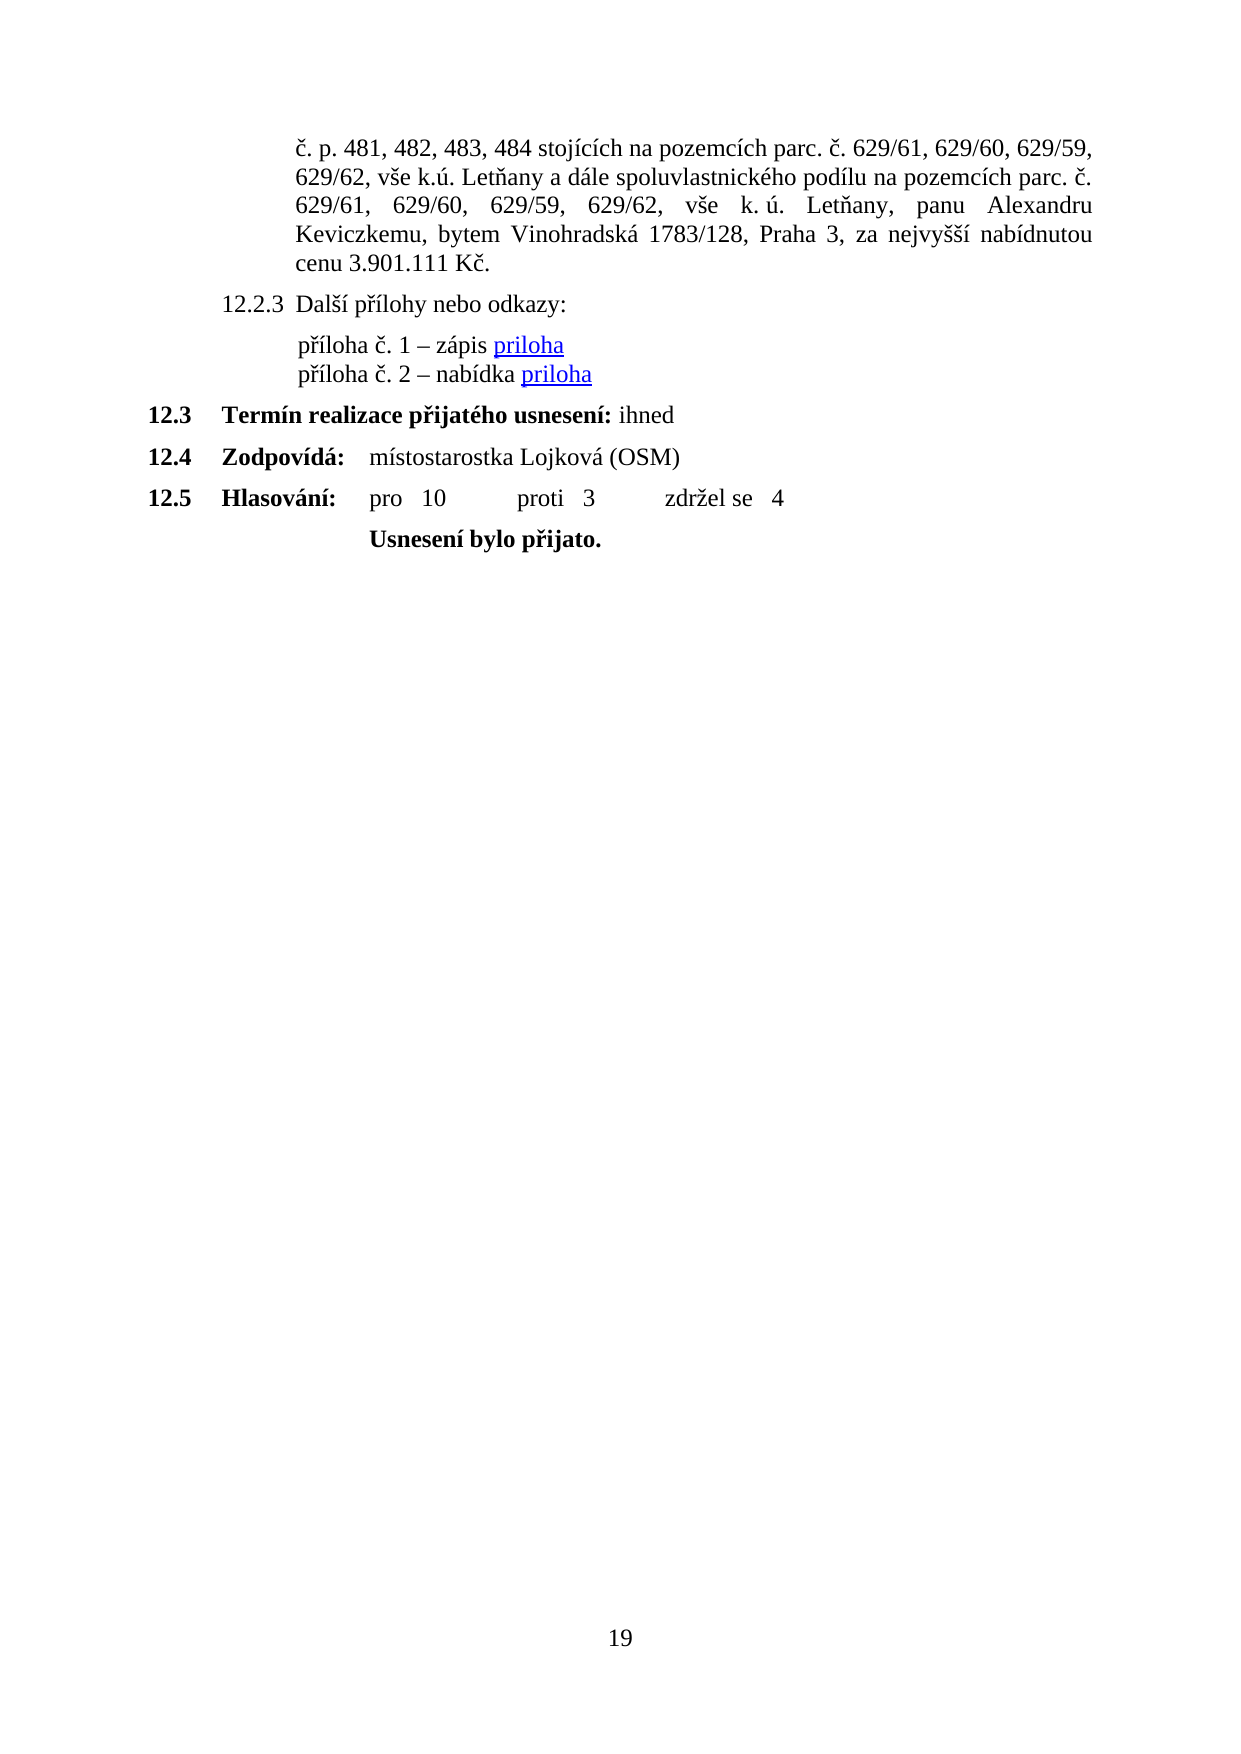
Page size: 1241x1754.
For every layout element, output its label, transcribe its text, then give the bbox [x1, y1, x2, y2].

text 12.3 Termín realizace přijatého usnesení: ihned [148, 400, 1093, 429]
text 12.2.3 Další přílohy nebo odkazy: [221, 289, 1093, 318]
text Usnesení bylo přijato. [295, 524, 1093, 553]
text 12.5 Hlasování: pro 10 proti 3 zdržel se 4 [148, 483, 1093, 512]
text 12.4 Zodpovídá: místostarostka Lojková (OSM) [148, 442, 1093, 470]
text příloha č. 2 – nabídka priloha [298, 359, 1093, 388]
text příloha č. 1 – zápis priloha [298, 330, 1093, 359]
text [295, 133, 1093, 277]
